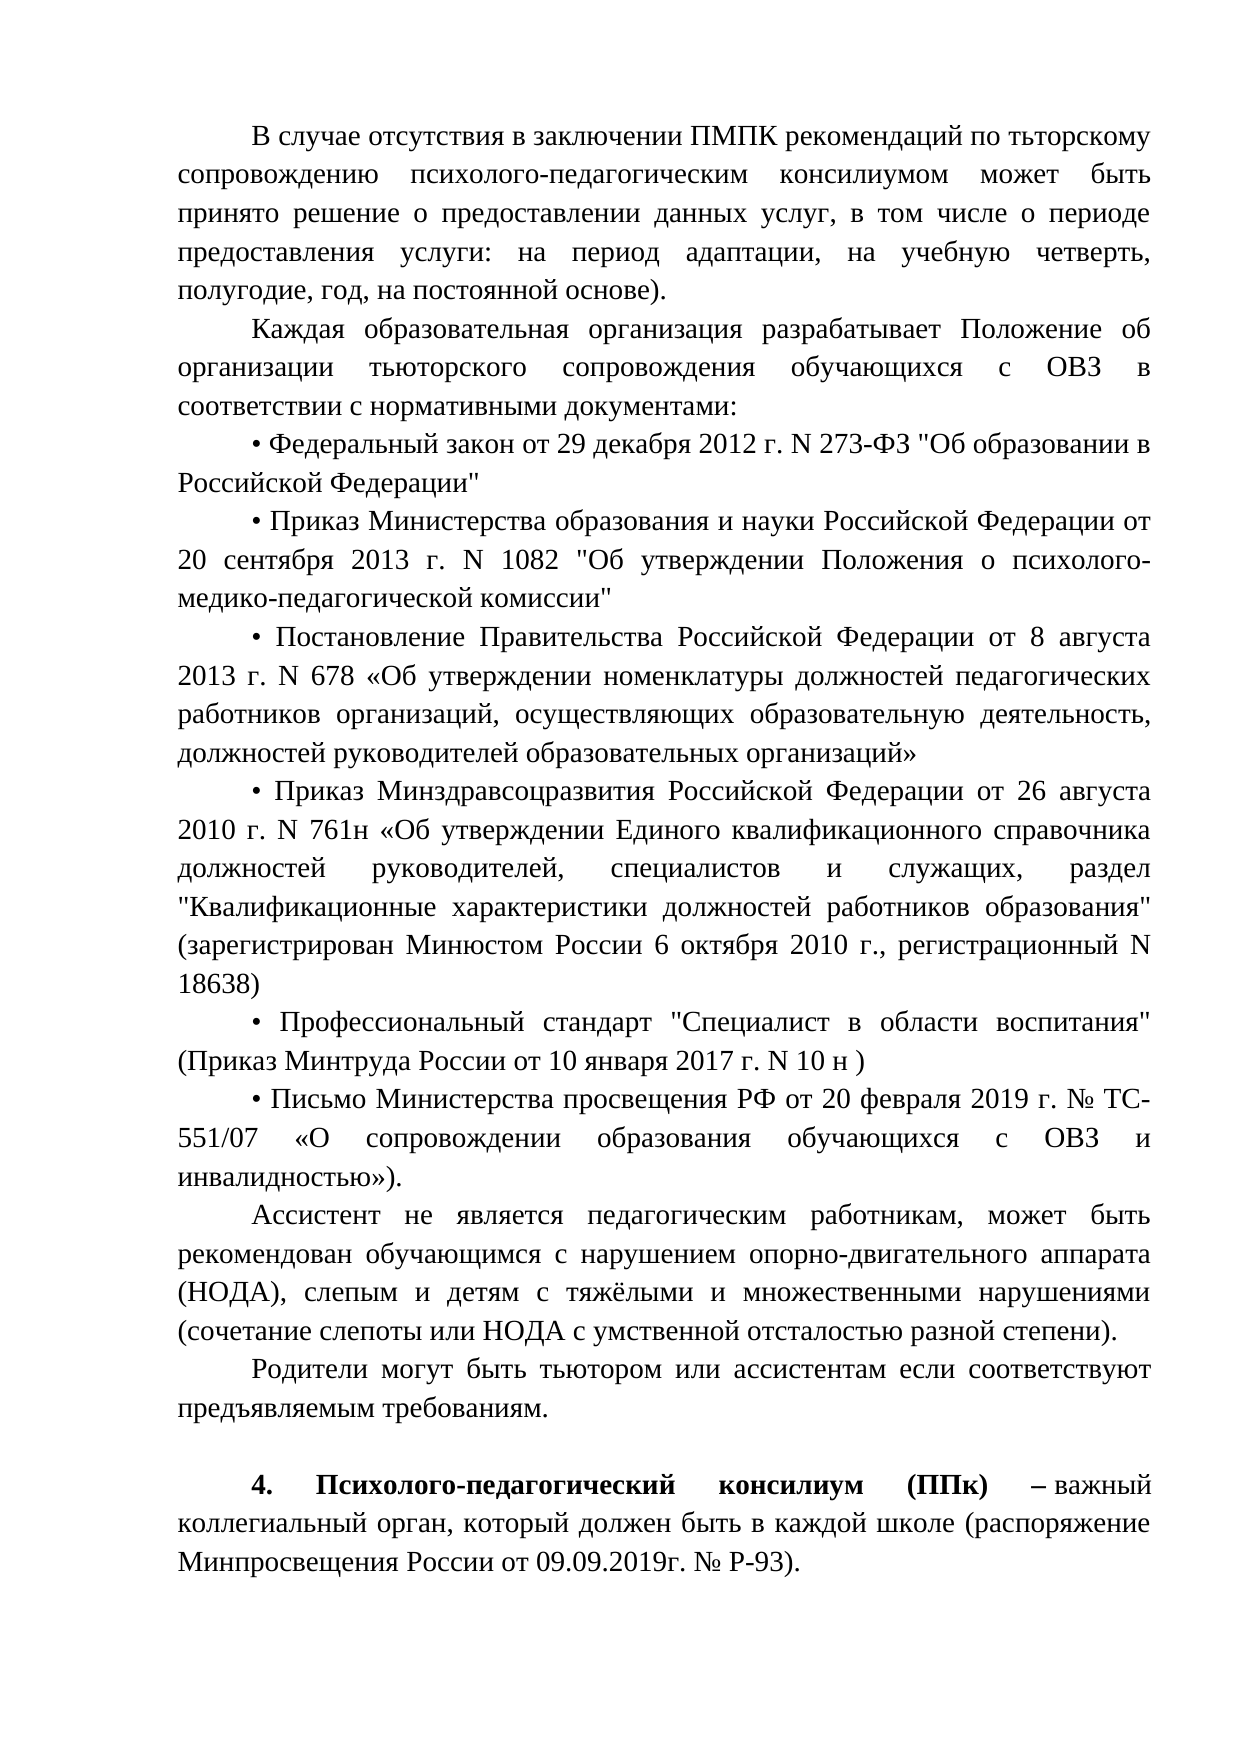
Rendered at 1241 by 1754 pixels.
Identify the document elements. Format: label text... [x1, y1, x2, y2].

text Родители могут быть тьютором или ассистентам если соответствуют предъявляемым требованиям. [177, 1351, 1152, 1423]
text В случае отсутствия в заключении ПМПК рекомендаций по тьторскому сопровождению психолого-педагогическим консилиумом может быть принято решение о предоставлении данных услуг, в том числе о периоде предоставления услуги: на период адаптации, на учебную четверть, полугодие, год, на постоянной основе). [177, 118, 1152, 306]
text • Письмо Министерства просвещения РФ от 20 февраля 2019 г. № ТС-551/07 «О сопровождении образования обучающихся с ОВЗ и инвалидностью»). [177, 1082, 1152, 1192]
text Ассистент не является педагогическим работникам, может быть рекомендован обучающимся с нарушением опорно-двигательного аппарата (НОДА), слепым и детям с тяжёлыми и множественными нарушениями (сочетание слепоты или НОДА с умственной отсталостью разной степени). [177, 1197, 1152, 1346]
text 4. Психолого-педагогический консилиум (ППк) – важный коллегиальный орган, который должен быть в каждой школе (распоряжение Минпросвещения России от 09.09.2019г. № Р-93). [177, 1467, 1152, 1578]
text • Приказ Министерства образования и науки Российской Федерации от 20 сентября 2013 г. N 1082 "Об утверждении Положения о психолого-медико-педагогической комиссии" [177, 503, 1152, 614]
text • Профессиональный стандарт "Специалист в области воспитания" (Приказ Минтруда России от 10 января 2017 г. N 10 н ) [177, 1004, 1152, 1077]
text Каждая образовательная организация разрабатывает Положение об организации тьюторского сопровождения обучающихся с ОВЗ в соответствии с нормативными документами: [177, 311, 1152, 421]
text • Федеральный закон от 29 декабря 2012 г. N 273-ФЗ "Об образовании в Российской Федерации" [177, 426, 1152, 498]
text • Приказ Минздравсоцразвития Российской Федерации от 26 августа 2010 г. N 761н «Об утверждении Единого квалификационного справочника должностей руководителей, специалистов и служащих, раздел "Квалификационные характеристики должностей работников образования" (зарегистрирован Минюстом России 6 октября 2010 г., регистрационный N 18638) [177, 773, 1152, 999]
text • Постановление Правительства Российской Федерации от 8 августа 2013 г. N 678 «Об утверждении номенклатуры должностей педагогических работников организаций, осуществляющих образовательную деятельность, должностей руководителей образовательных организаций» [177, 619, 1152, 768]
